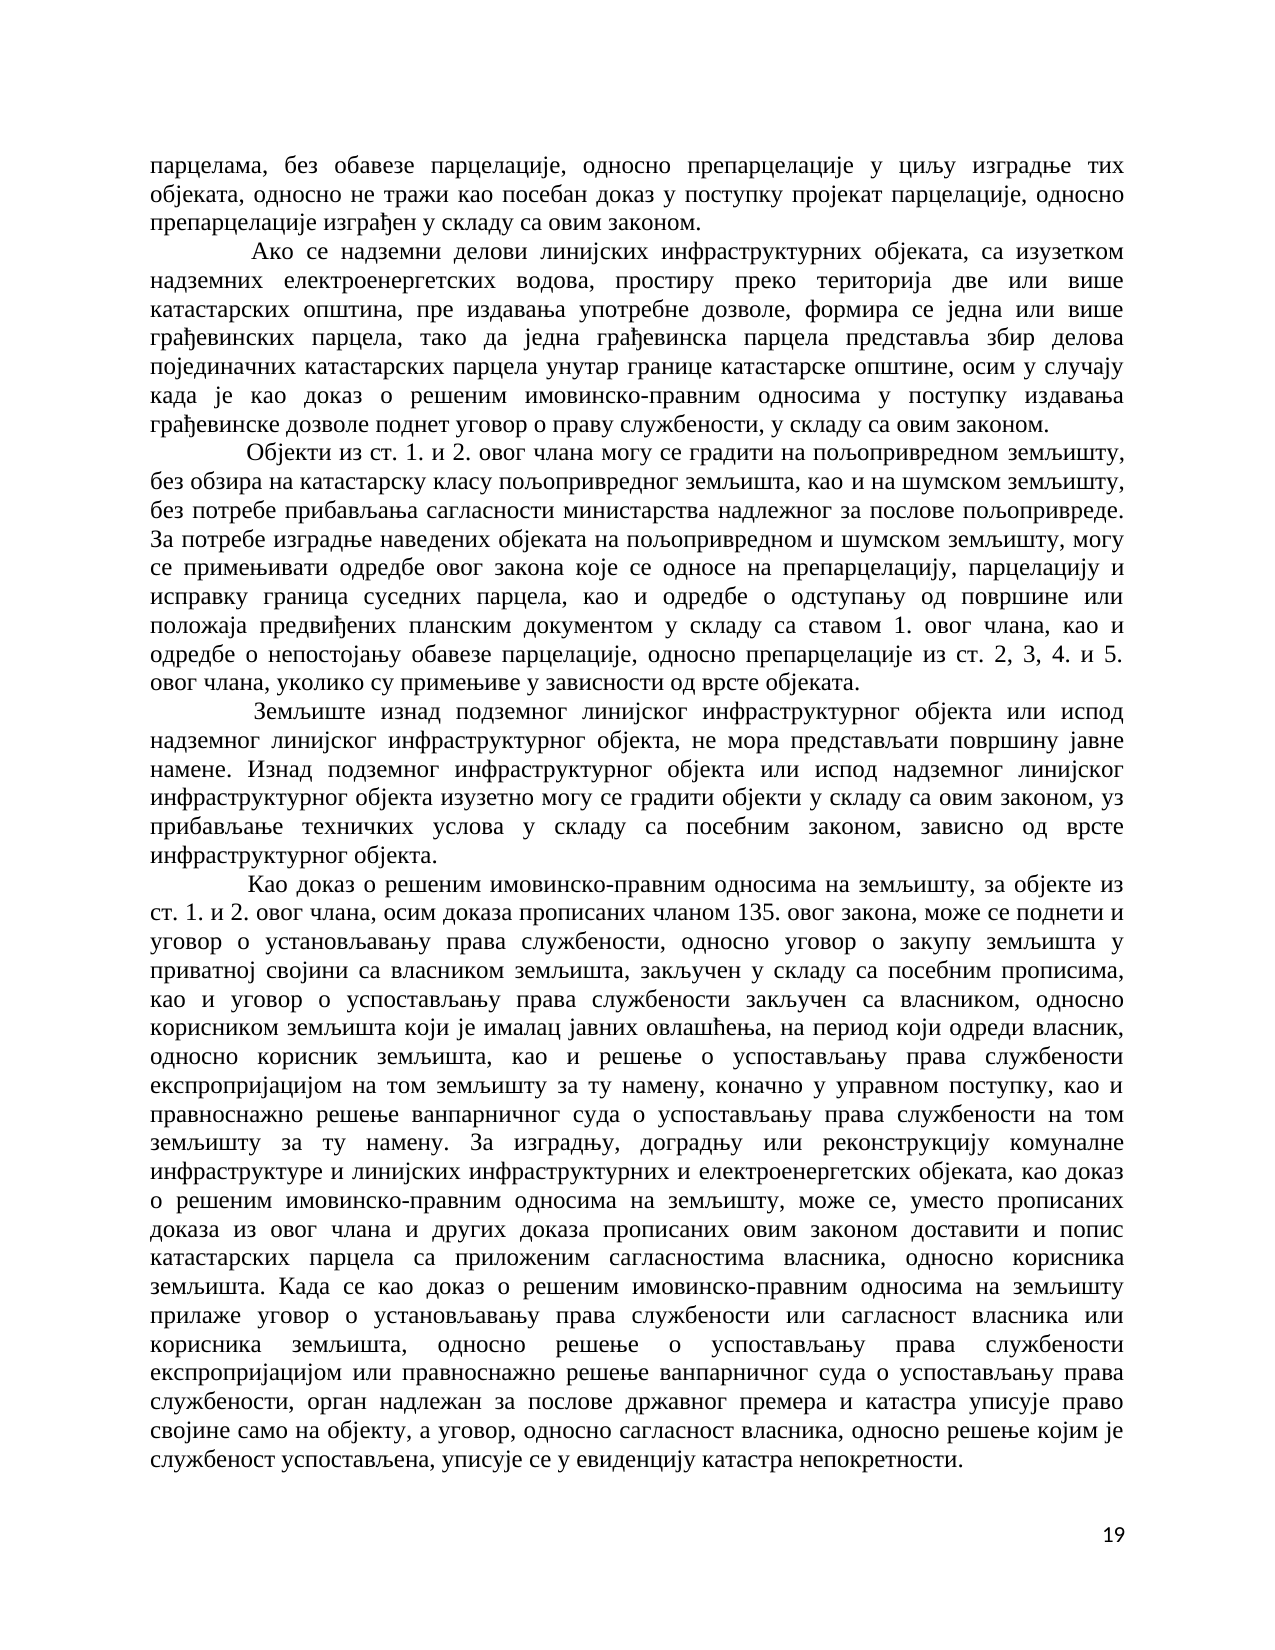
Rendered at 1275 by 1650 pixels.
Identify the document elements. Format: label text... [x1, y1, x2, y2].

text Ако се надземни делови линијских инфраструктурних објеката, са изузетком надземних електроенергетских водова, простиру преко територија две или више катастарских општина, пре издавања употребне дозволе, формира се једна или више грађевинских парцела, тако да једна грађевинска парцела представља збир делова појединачних катастарских парцела унутар границе катастарске општине, осим у случају када је као доказ о решеним имовинско-правним односима у поступку издавања грађевинске дозволе поднет уговор о праву службености, у складу са овим законом. [150, 236, 1125, 437]
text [150, 150, 1125, 236]
text Као доказ о решеним имовинско-правним односима на земљишту, за објекте из ст. 1. и 2. овог члана, осим доказа прописаних чланом 135. овог закона, може се поднети и уговор о установљавању права службености, односно уговор о закупу земљишта у приватној својини са власником земљишта, закључен у складу са посебним прописима, као и уговор о успостављању права службености закључен са власником, односно корисником земљишта који је ималац јавних овлашћења, на период који одреди власник, односно корисник земљишта, као и решење о успостављању права службености експропријацијом на том земљишту за ту намену, коначно у управном поступку, као и правноснажно решење ванпарничног суда о успостављању права службености на том земљишту за ту намену. За изградњу, доградњу или реконструкцију комуналне инфраструктуре и линијских инфраструктурних и електроенергетских објеката, као доказ о решеним имовинско-правним односима на земљишту, може се, уместо прописаних доказа из овог члана и других доказа прописаних овим законом доставити и попис катастарских парцела са приложеним сагласностима власника, односно корисника земљишта. Када се као доказ о решеним имовинско-правним односима на земљишту прилаже уговор о установљавању права службености или сагласност власника или корисника земљишта, односно решење о успостављању права службености експропријацијом или правноснажно решење ванпарничног суда о успостављању права службености, орган надлежан за послове државног премера и катастра уписује право својине само на објекту, а уговор, односно сагласност власника, односно решење којим је службеност успостављена, уписује се у евиденцију катастра непокретности. [150, 869, 1125, 1472]
text Објекти из ст. 1. и 2. овог члана могу се градити на пољопривредном земљишту, без обзира на катастарску класу пољопривредног земљишта, као и на шумском земљишту, без потребе прибављања сагласности министарства надлежног за послове пољопривреде. За потребе изградње наведених објеката на пољопривредном и шумском земљишту, могу се примењивати одредбе овог закона које се односе на препарцелацију, парцелацију и исправку граница суседних парцела, као и одредбе о одступању од површине или положаја предвиђених планским документом у складу са ставом 1. овог члана, као и одредбе о непостојању обавезе парцелације, односно препарцелације из ст. 2, 3, 4. и 5. овог члана, уколико су примењиве у зависности од врсте објеката. [150, 437, 1125, 696]
text Земљиште изнад подземног линијског инфраструктурног објекта или испод надземног линијског инфраструктурног објекта, не мора представљати површину јавне намене. Изнад подземног инфраструктурног објекта или испод надземног линијског инфраструктурног објекта изузетно могу се градити објекти у складу са овим законом, уз прибављање техничких услова у складу са посебним законом, зависно од врсте инфраструктурног објекта. [150, 696, 1125, 869]
